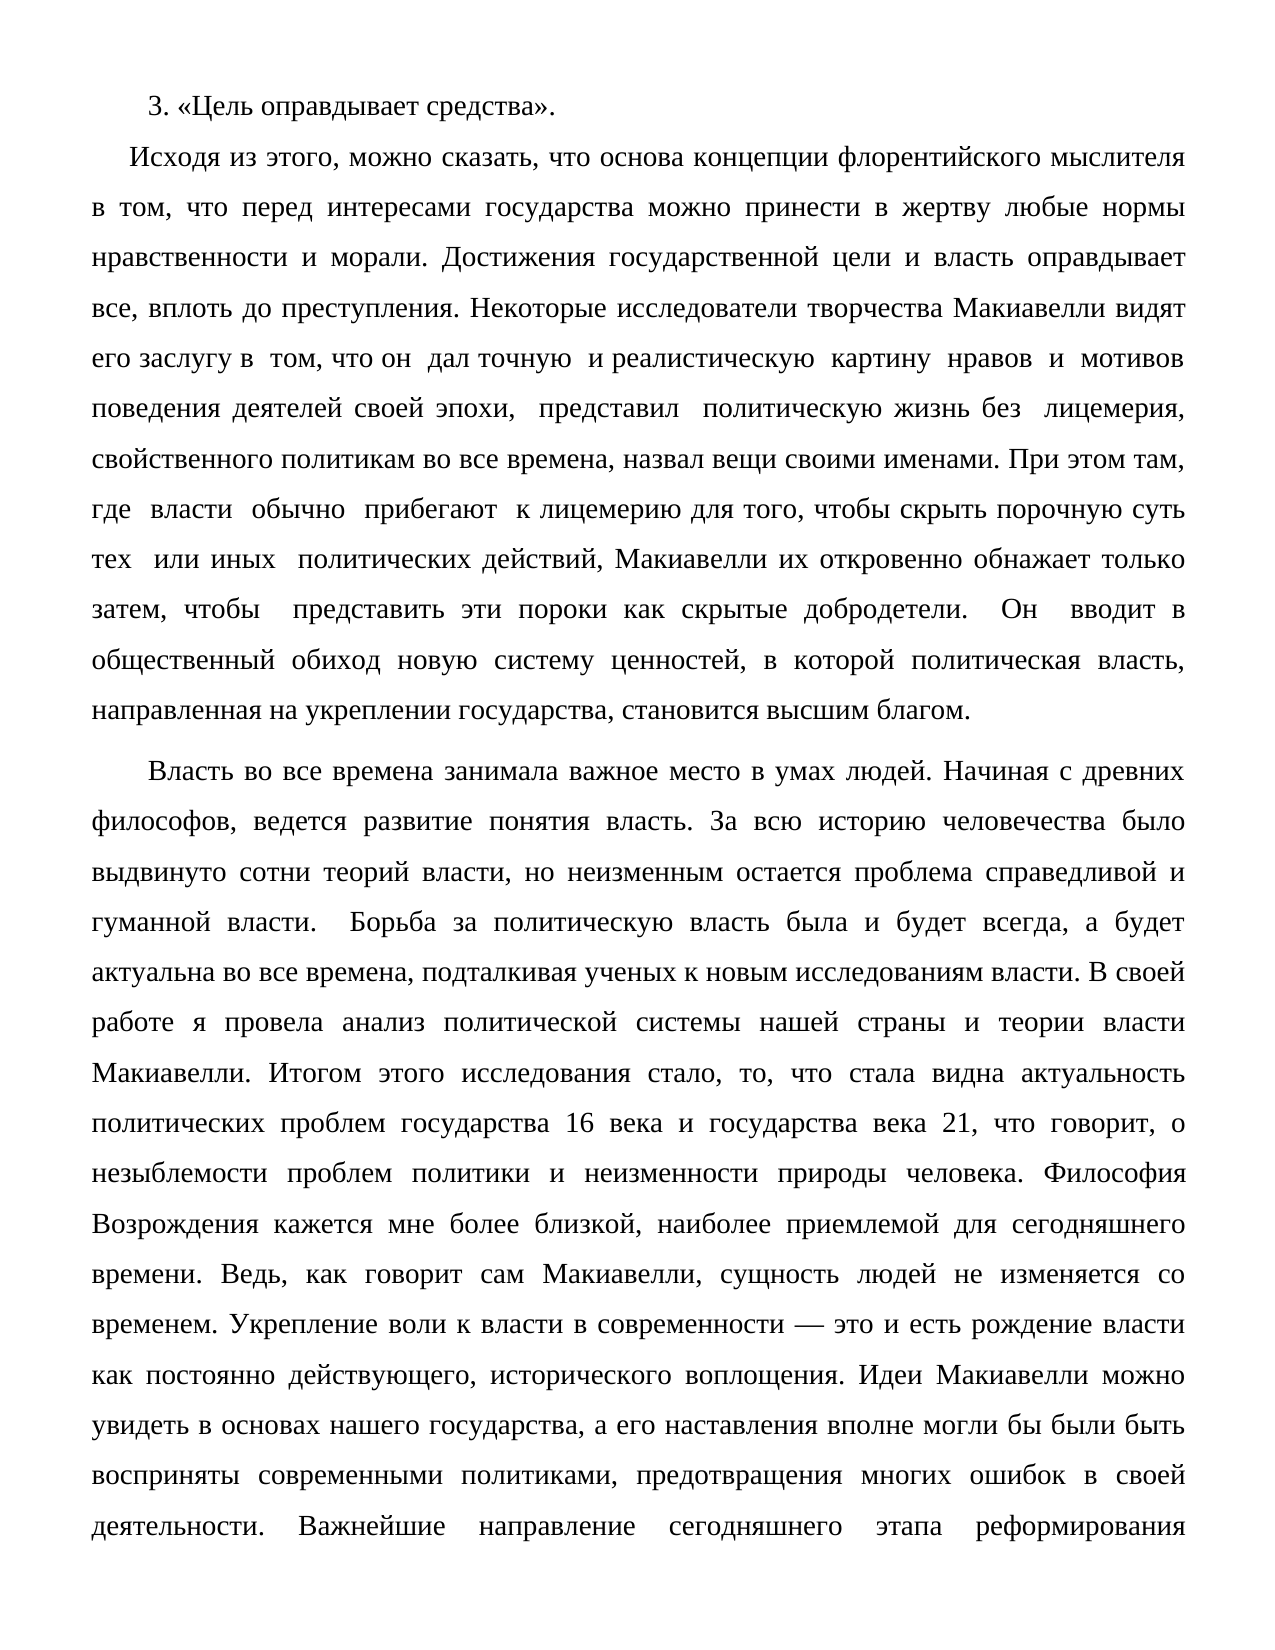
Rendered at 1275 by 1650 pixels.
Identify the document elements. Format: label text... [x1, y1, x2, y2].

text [91, 753, 1186, 1541]
text Исходя из этого, можно сказать, что основа концепции флорентийского мыслителя в том, что перед интересами государства можно принести в жертву любые нормы нравственности и морали. Достижения государственной цели и власть оправдывает все, вплоть до преступления. Некоторые исследователи творчества Макиавелли видят его заслугу в том, что он дал точную и реалистическую картину нравов и мотивов поведения деятелей своей эпохи, представил политическую жизнь без лицемерия, свойственного политикам во все времена, назвал вещи своими именами. При этом там, где власти обычно прибегают к лицемерию для того, чтобы скрыть порочную суть тех или иных политических действий, Макиавелли их откровенно обнажает только затем, чтобы представить эти пороки как скрытые добродетели. Он вводит в общественный обиход новую систему ценностей, в которой политическая власть, направленная на укреплении государства, становится высшим благом. [91, 139, 1186, 726]
text 3. «Цель оправдывает средства». [91, 88, 1186, 122]
